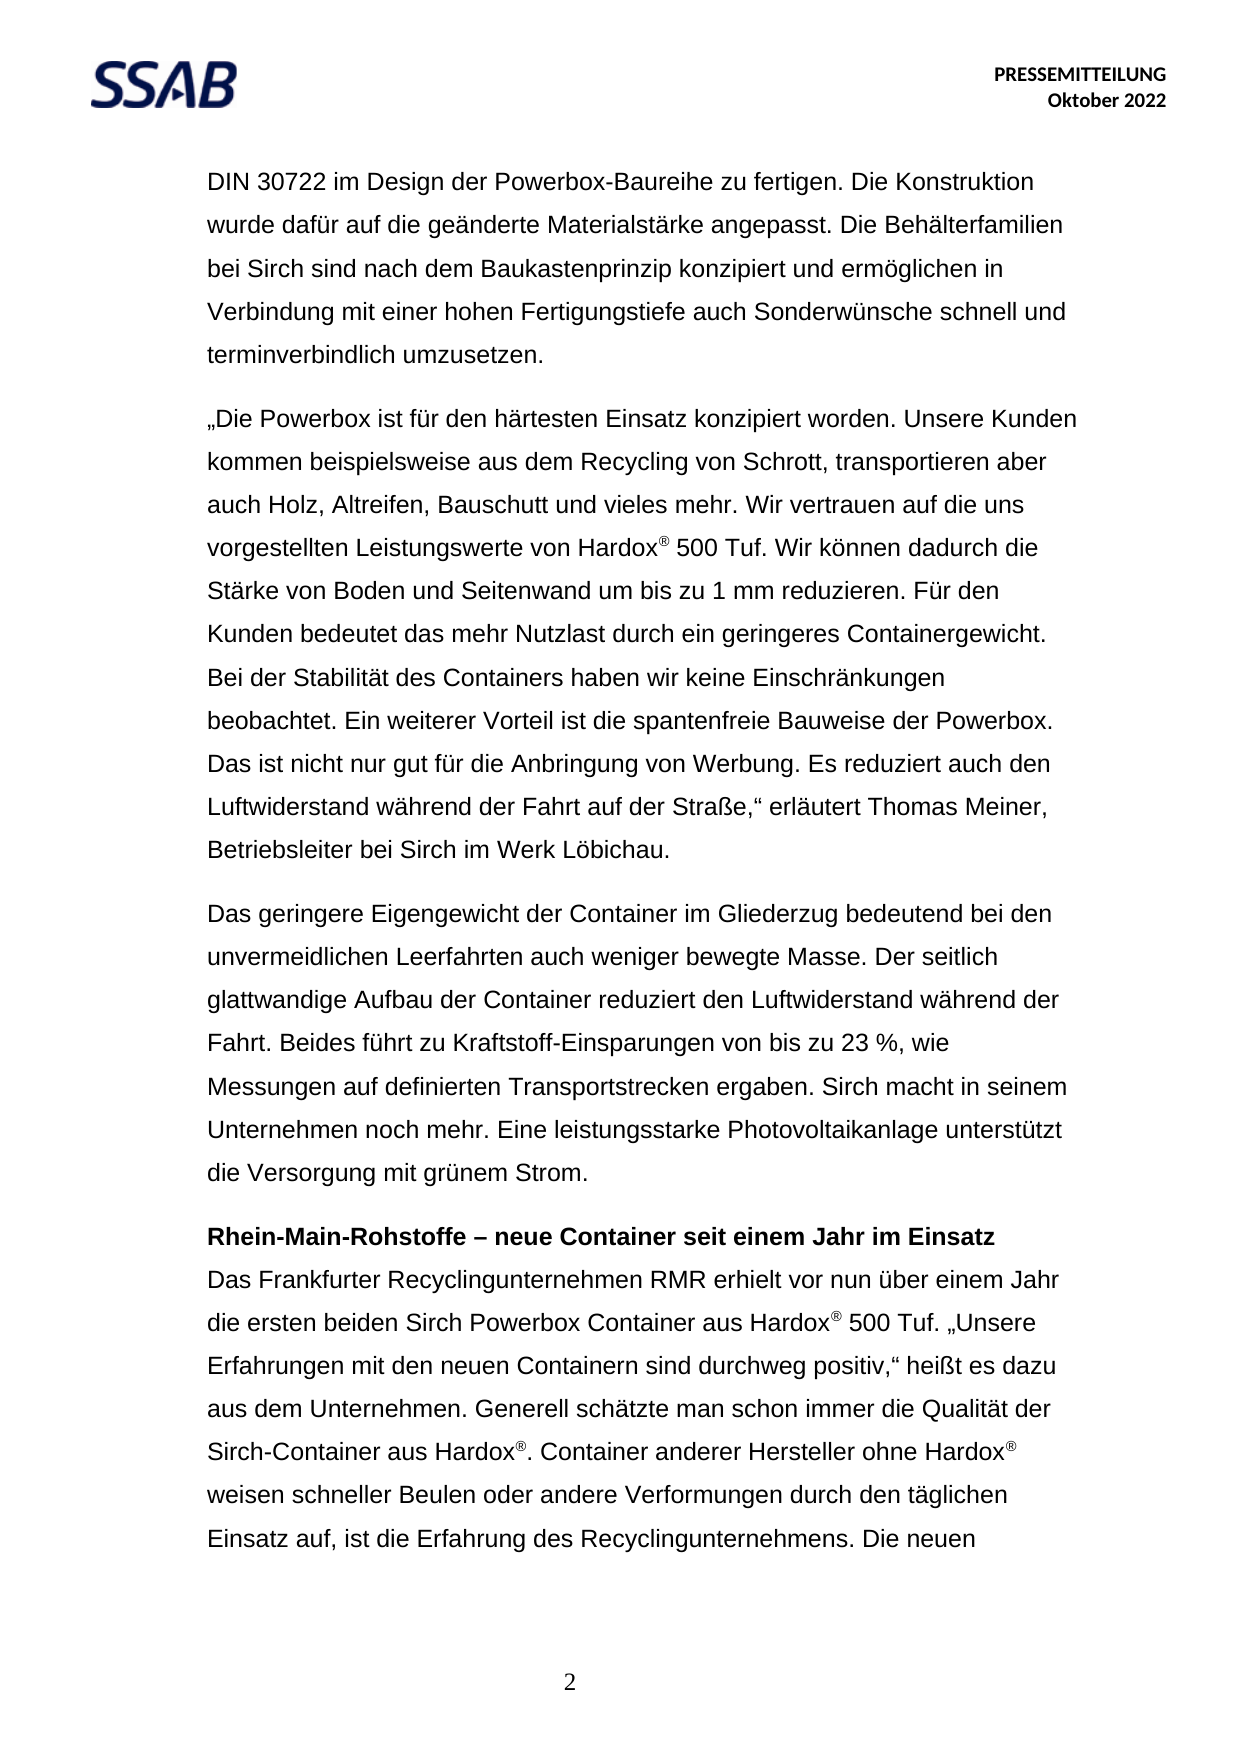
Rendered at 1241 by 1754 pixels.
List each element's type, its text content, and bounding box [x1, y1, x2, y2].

text „Die Powerbox ist für den härtesten Einsatz konzipiert worden. Unsere Kunden kommen beispielsweise aus dem Recycling von Schrott, transportieren aber auch Holz, Altreifen, Bauschutt und vieles mehr. Wir vertrauen auf die uns vorgestellten Leistungswerte von Hardox® 500 Tuf. Wir können dadurch die Stärke von Boden und Seitenwand um bis zu 1 mm reduzieren. Für den Kunden bedeutet das mehr Nutzlast durch ein geringeres Containergewicht. Bei der Stabilität des Containers haben wir keine Einschränkungen beobachtet. Ein weiterer Vorteil ist die spantenfreie Bauweise der Powerbox. Das ist nicht nur gut für die Anbringung von Werbung. Es reduziert auch den Luftwiderstand während der Fahrt auf der Straße,“ erläutert Thomas Meiner, Betriebsleiter bei Sirch im Werk Löbichau. [207, 404, 1081, 864]
text Das geringere Eigengewicht der Container im Gliederzug bedeutend bei den unvermeidlichen Leerfahrten auch weniger bewegte Masse. Der seitlich glattwandige Aufbau der Container reduziert den Luftwiderstand während der Fahrt. Beides führt zu Kraftstoff-Einsparungen von bis zu 23 %, wie Messungen auf definierten Transportstrecken ergaben. Sirch macht in seinem Unternehmen noch mehr. Eine leistungsstarke Photovoltaikanlage unterstützt die Versorgung mit grünem Strom. [207, 899, 1081, 1187]
text Rhein-Main-Rohstoffe – neue Container seit einem Jahr im Einsatz [207, 1222, 1081, 1251]
picture [91, 61, 237, 108]
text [207, 167, 1081, 369]
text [207, 1265, 1081, 1552]
